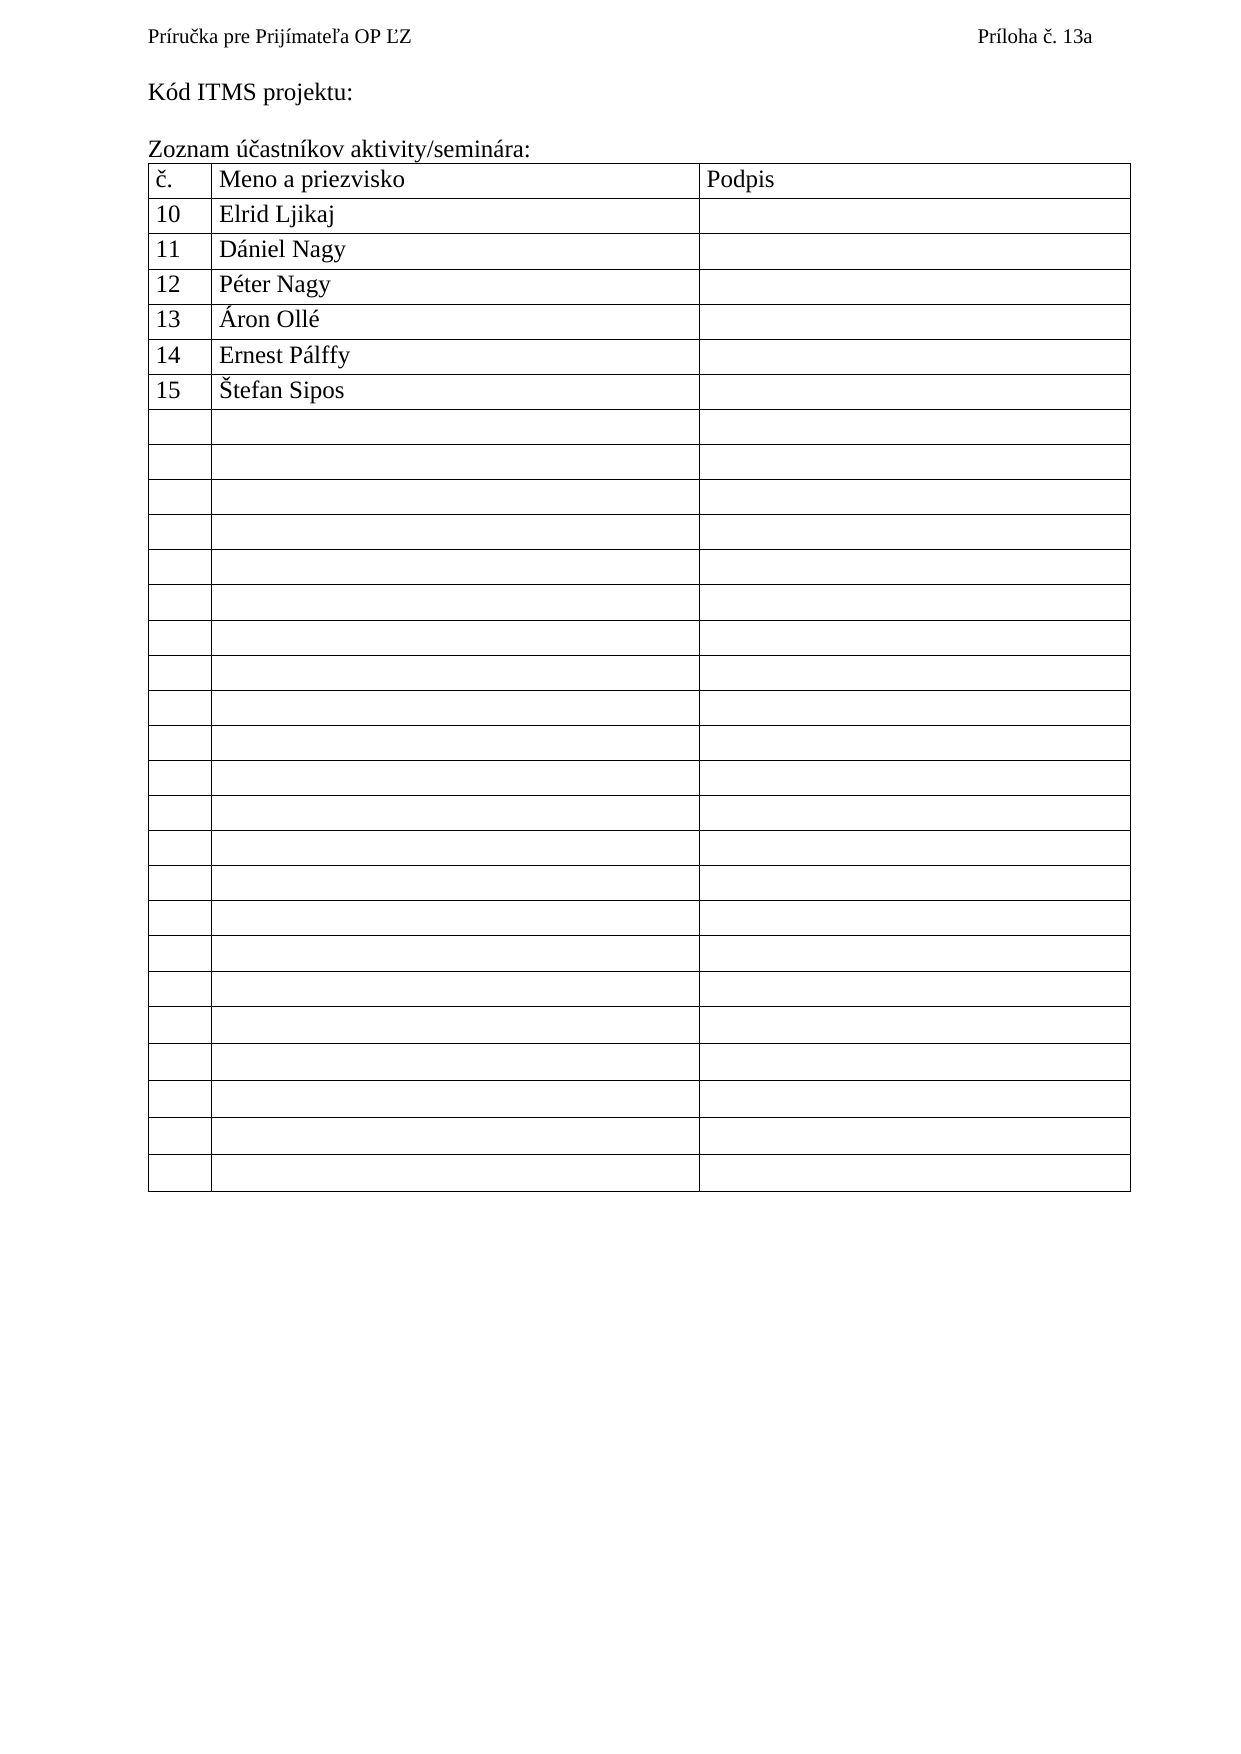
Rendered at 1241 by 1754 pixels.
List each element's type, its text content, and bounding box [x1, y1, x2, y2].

table_cell [700, 866, 1130, 900]
table_cell Štefan Sipos [212, 375, 699, 409]
table_header Podpis [700, 164, 1130, 198]
table_cell Elrid Ljikaj [212, 199, 699, 233]
table_cell [149, 972, 211, 1006]
table_cell [212, 656, 699, 690]
table_cell [149, 480, 211, 514]
table_cell [212, 1044, 699, 1079]
table_cell 13 [149, 305, 211, 339]
table_cell [212, 936, 699, 971]
table_cell [149, 726, 211, 760]
table_cell [700, 1044, 1130, 1079]
table_cell [700, 305, 1130, 339]
table_cell [212, 1081, 699, 1117]
table_cell [700, 550, 1130, 584]
table_cell [212, 621, 699, 654]
table_cell [700, 375, 1130, 409]
table_cell 11 [149, 234, 211, 268]
table_cell [700, 234, 1130, 268]
table_cell [700, 1118, 1130, 1153]
table_cell [700, 340, 1130, 374]
table_cell [149, 550, 211, 584]
table_cell [700, 936, 1130, 971]
table_cell [700, 691, 1130, 725]
table_cell [212, 901, 699, 935]
table_cell [700, 901, 1130, 935]
table_cell [700, 1081, 1130, 1117]
table_cell [149, 831, 211, 865]
table_cell [212, 515, 699, 549]
table_cell [212, 831, 699, 865]
table_cell [212, 691, 699, 725]
table_cell [212, 410, 699, 444]
table_cell 10 [149, 199, 211, 233]
table_cell [149, 1044, 211, 1079]
table_cell Dániel Nagy [212, 234, 699, 268]
table_cell [212, 761, 699, 795]
table_cell [149, 515, 211, 549]
table_cell [700, 515, 1130, 549]
table_cell [149, 1007, 211, 1043]
table_cell 12 [149, 270, 211, 303]
table_cell [149, 901, 211, 935]
table_cell [212, 726, 699, 760]
table_header č. [149, 164, 211, 198]
table_cell [212, 445, 699, 479]
table_cell [700, 621, 1130, 654]
table_cell [149, 1155, 211, 1191]
table_cell [700, 1007, 1130, 1043]
table_cell [212, 866, 699, 900]
table_cell 14 [149, 340, 211, 374]
text Príručka pre Prijímateľa OP ĽZ Príloha č. 13a [148, 24, 1093, 48]
table_cell [149, 1081, 211, 1117]
table_cell [700, 199, 1130, 233]
table_cell [149, 621, 211, 654]
table_cell [149, 761, 211, 795]
table_cell 15 [149, 375, 211, 409]
table_cell [212, 1155, 699, 1191]
text Zoznam účastníkov aktivity/seminára: [148, 134, 1093, 163]
table_cell [212, 480, 699, 514]
table_cell [149, 866, 211, 900]
table_cell [149, 691, 211, 725]
table_cell [700, 831, 1130, 865]
table_cell [700, 726, 1130, 760]
table_cell [149, 1118, 211, 1153]
table_cell [700, 585, 1130, 619]
table_cell [149, 656, 211, 690]
table_cell [700, 445, 1130, 479]
table_cell [700, 1155, 1130, 1191]
table_cell [212, 972, 699, 1006]
table_cell [700, 656, 1130, 690]
table_cell Áron Ollé [212, 305, 699, 339]
table_cell [149, 410, 211, 444]
table_cell [212, 1118, 699, 1153]
table_cell [700, 270, 1130, 303]
table_cell [700, 796, 1130, 830]
table_cell [700, 972, 1130, 1006]
text Kód ITMS projektu: [148, 77, 1093, 106]
table_cell [149, 796, 211, 830]
table_cell [700, 761, 1130, 795]
table_cell [149, 445, 211, 479]
table_cell [212, 550, 699, 584]
table_cell [212, 796, 699, 830]
table_cell [700, 480, 1130, 514]
table_cell Péter Nagy [212, 270, 699, 303]
table_cell [149, 585, 211, 619]
table_cell [212, 585, 699, 619]
table_cell [212, 1007, 699, 1043]
table_cell Ernest Pálffy [212, 340, 699, 374]
table_header Meno a priezvisko [212, 164, 699, 198]
table_cell [700, 410, 1130, 444]
table_cell [149, 936, 211, 971]
